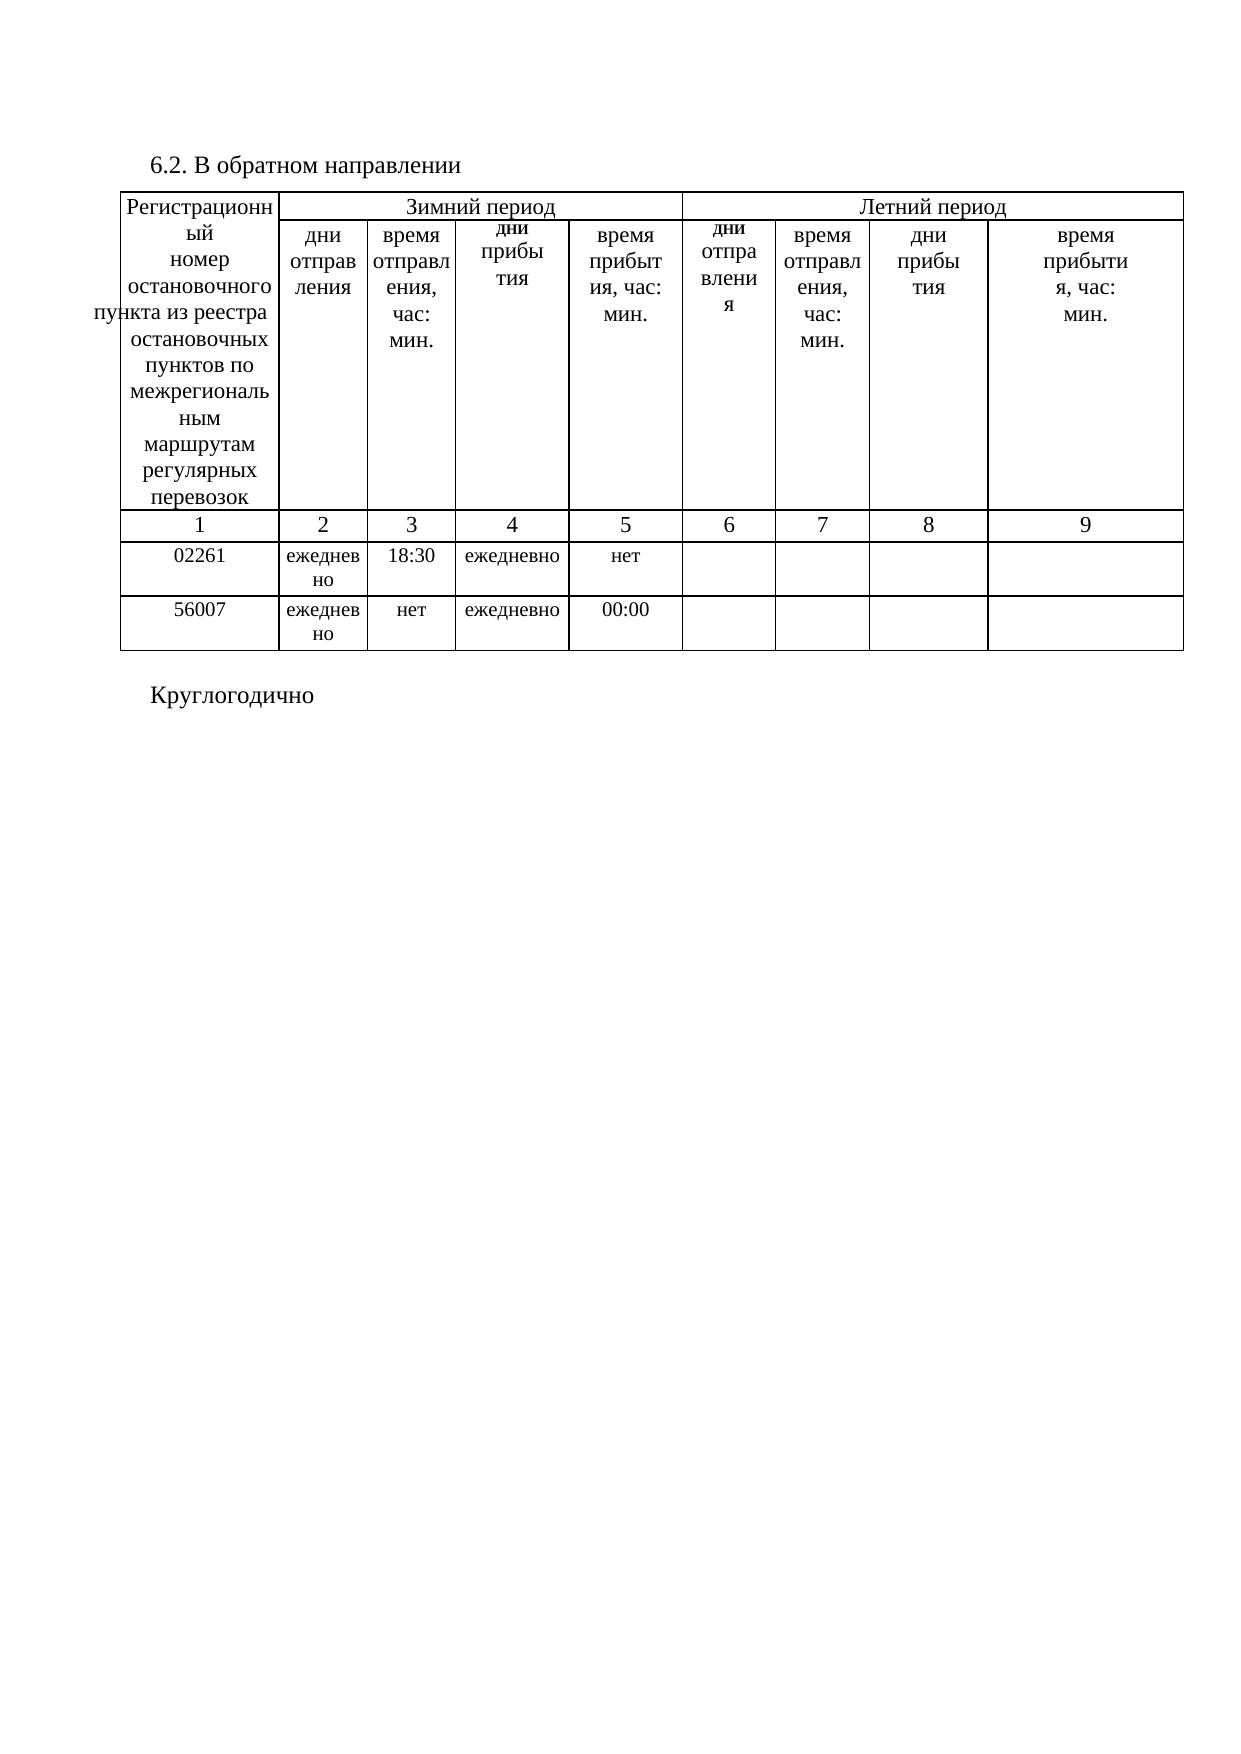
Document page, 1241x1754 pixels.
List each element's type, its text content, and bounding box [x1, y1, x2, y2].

table_cell нет [570, 543, 682, 595]
table_cell дни прибы тия [870, 221, 987, 509]
table_cell [989, 597, 1183, 650]
table_cell нет [368, 597, 455, 650]
table_cell дни отправ ления [280, 221, 367, 509]
table_cell 18:30 [368, 543, 455, 595]
table_header Регистрационный номер остановочного пункта из реестра остановочных пунктов по межрегиональным маршрутам регулярных перевозок [121, 193, 278, 509]
table_cell [683, 597, 775, 650]
table_cell 1 [121, 511, 278, 541]
table_cell ежедневно [456, 543, 568, 595]
table_header Летний период [683, 193, 1183, 219]
table_cell ежедневно [456, 597, 568, 650]
table_cell 7 [776, 511, 869, 541]
table_cell 2 [280, 511, 367, 541]
table_cell 9 [989, 511, 1183, 541]
table_cell время отправл ения, час: мин. [368, 221, 455, 509]
table_cell 5 [570, 511, 682, 541]
table_cell 4 [456, 511, 568, 541]
text 6.2. В обратном направлении [150, 150, 1090, 179]
table_cell время прибыти я, час: мин. [989, 221, 1183, 509]
table_cell [989, 543, 1183, 595]
table_cell [776, 543, 869, 595]
table_cell [870, 543, 987, 595]
table_cell 00:00 [570, 597, 682, 650]
table_cell [683, 543, 775, 595]
table_cell ежедневно [280, 597, 367, 650]
table_cell ежедневно [280, 543, 367, 595]
table_cell 8 [870, 511, 987, 541]
table_header Зимний период [280, 193, 682, 219]
table_cell время прибыт ия, час: мин. [570, 221, 682, 509]
table_cell время отправл ения, час: мин. [776, 221, 869, 509]
table_cell 3 [368, 511, 455, 541]
table_cell 56007 [121, 597, 278, 650]
table_cell ДНИ отпра влени я [683, 221, 775, 509]
table_cell [776, 597, 869, 650]
table_cell 02261 [121, 543, 278, 595]
table_cell ДНИ прибы тия [456, 221, 568, 509]
table_cell 6 [683, 511, 775, 541]
table_cell [870, 597, 987, 650]
text Круглогодично [150, 680, 1090, 709]
